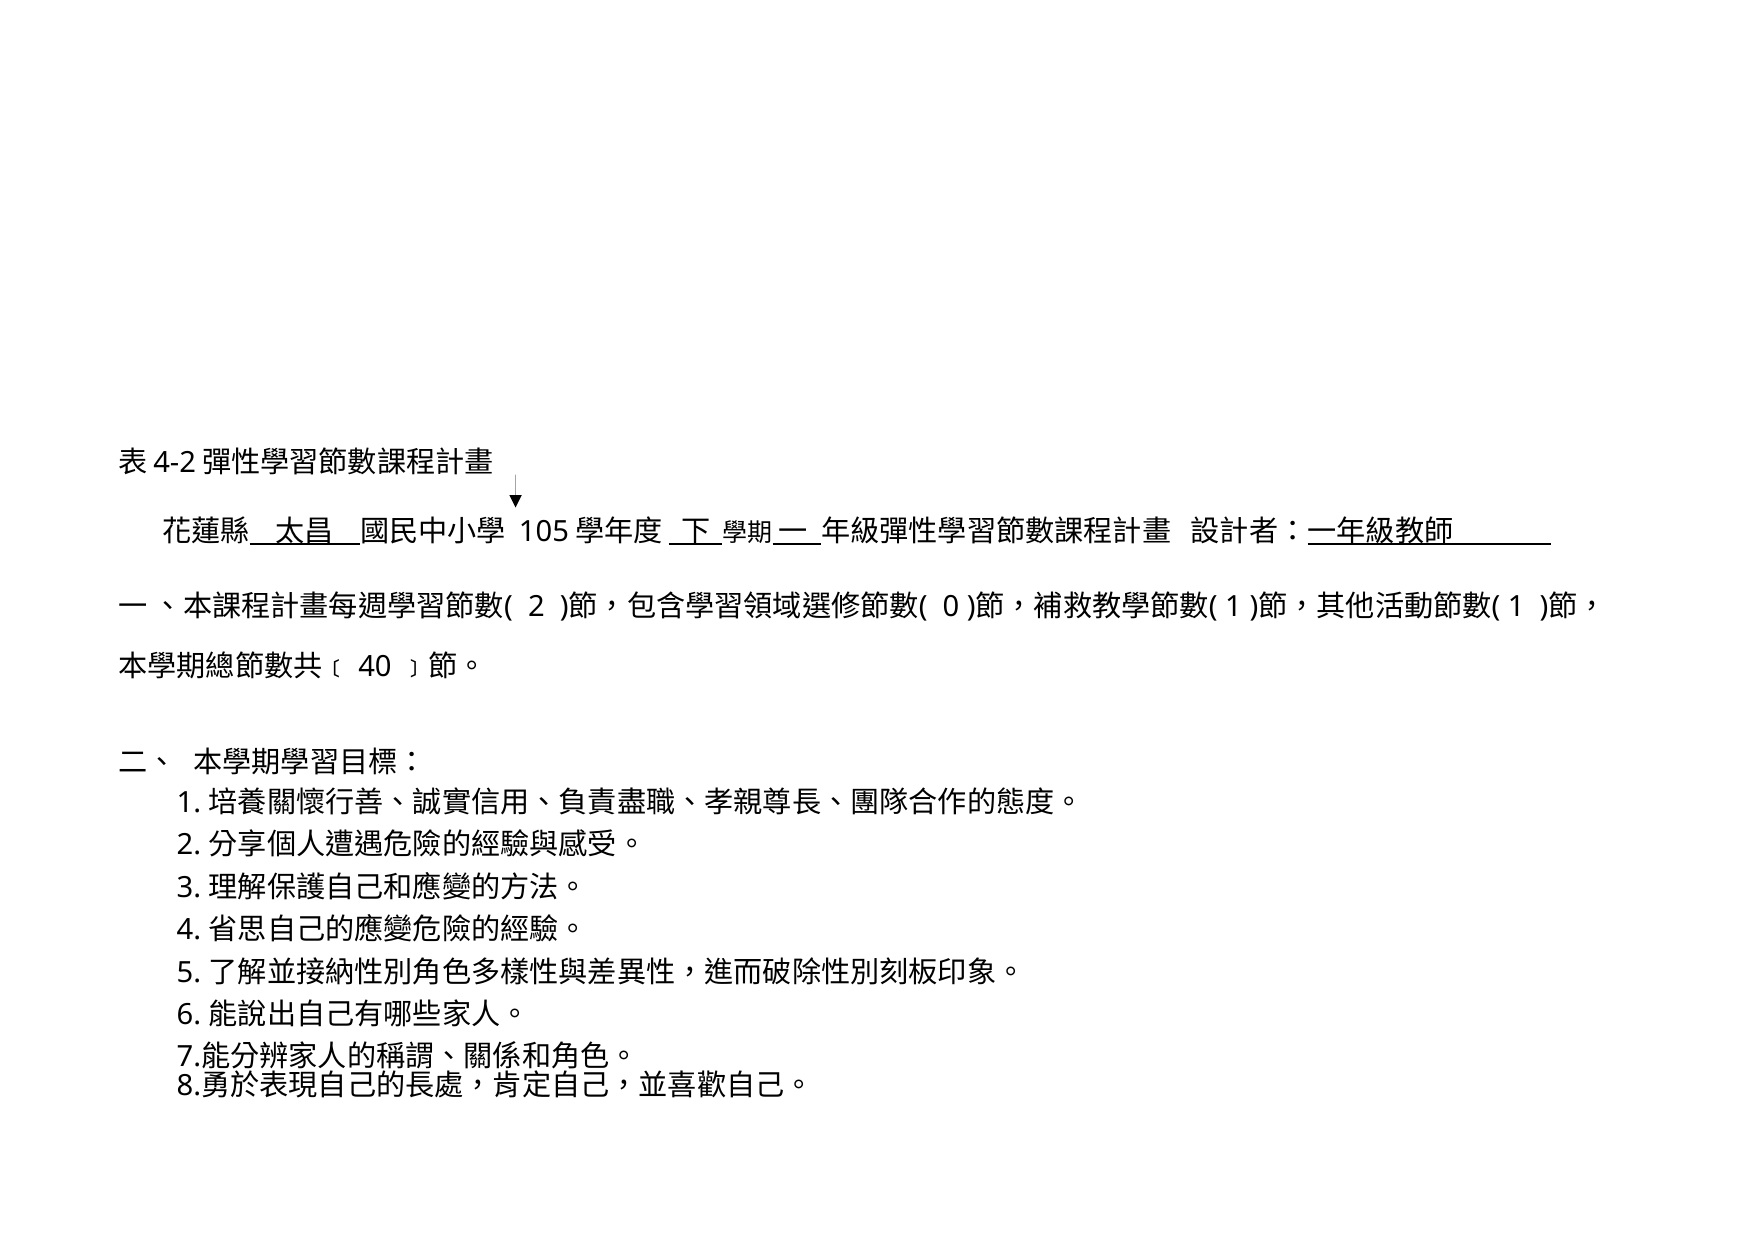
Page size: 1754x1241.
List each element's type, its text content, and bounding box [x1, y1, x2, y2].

text 花蓮縣 太昌 國民中小學 105學年度 下 學期 一 年級彈性學習節數課程計畫 設計者：一年級教師 [118, 483, 1623, 556]
text 4. 省思自己的應變危險的經驗。 [118, 906, 1636, 948]
text 7.能分辨家人的稱謂、關係和角色。 [118, 1033, 1636, 1075]
text 1. 培養關懷行善、誠實信用、負責盡職、孝親尊長、團隊合作的態度。 [118, 778, 1636, 821]
text 表4-2彈性學習節數課程計畫 [118, 431, 1636, 483]
list 本學期學習目標： [118, 749, 1636, 778]
text 3. 理解保護自己和應變的方法。 [118, 863, 1636, 906]
text 2. 分享個人遭遇危險的經驗與感受。 [118, 821, 1636, 863]
list 一 、本課程計畫每週學習節數( 2 )節，包含學習領域選修節數( 0 )節，補救教學節數( 1 )節，其他活動節數( 1 )節，本學期總節數共﹝ 40 ﹞節。 [118, 568, 1636, 689]
text 6. 能說出自己有哪些家人。 [118, 991, 1636, 1033]
text 5. 了解並接納性別角色多樣性與差異性，進而破除性別刻板印象。 [118, 948, 1636, 991]
text 8.勇於表現自己的長處，肯定自己，並喜歡自己。 [118, 1075, 1630, 1100]
